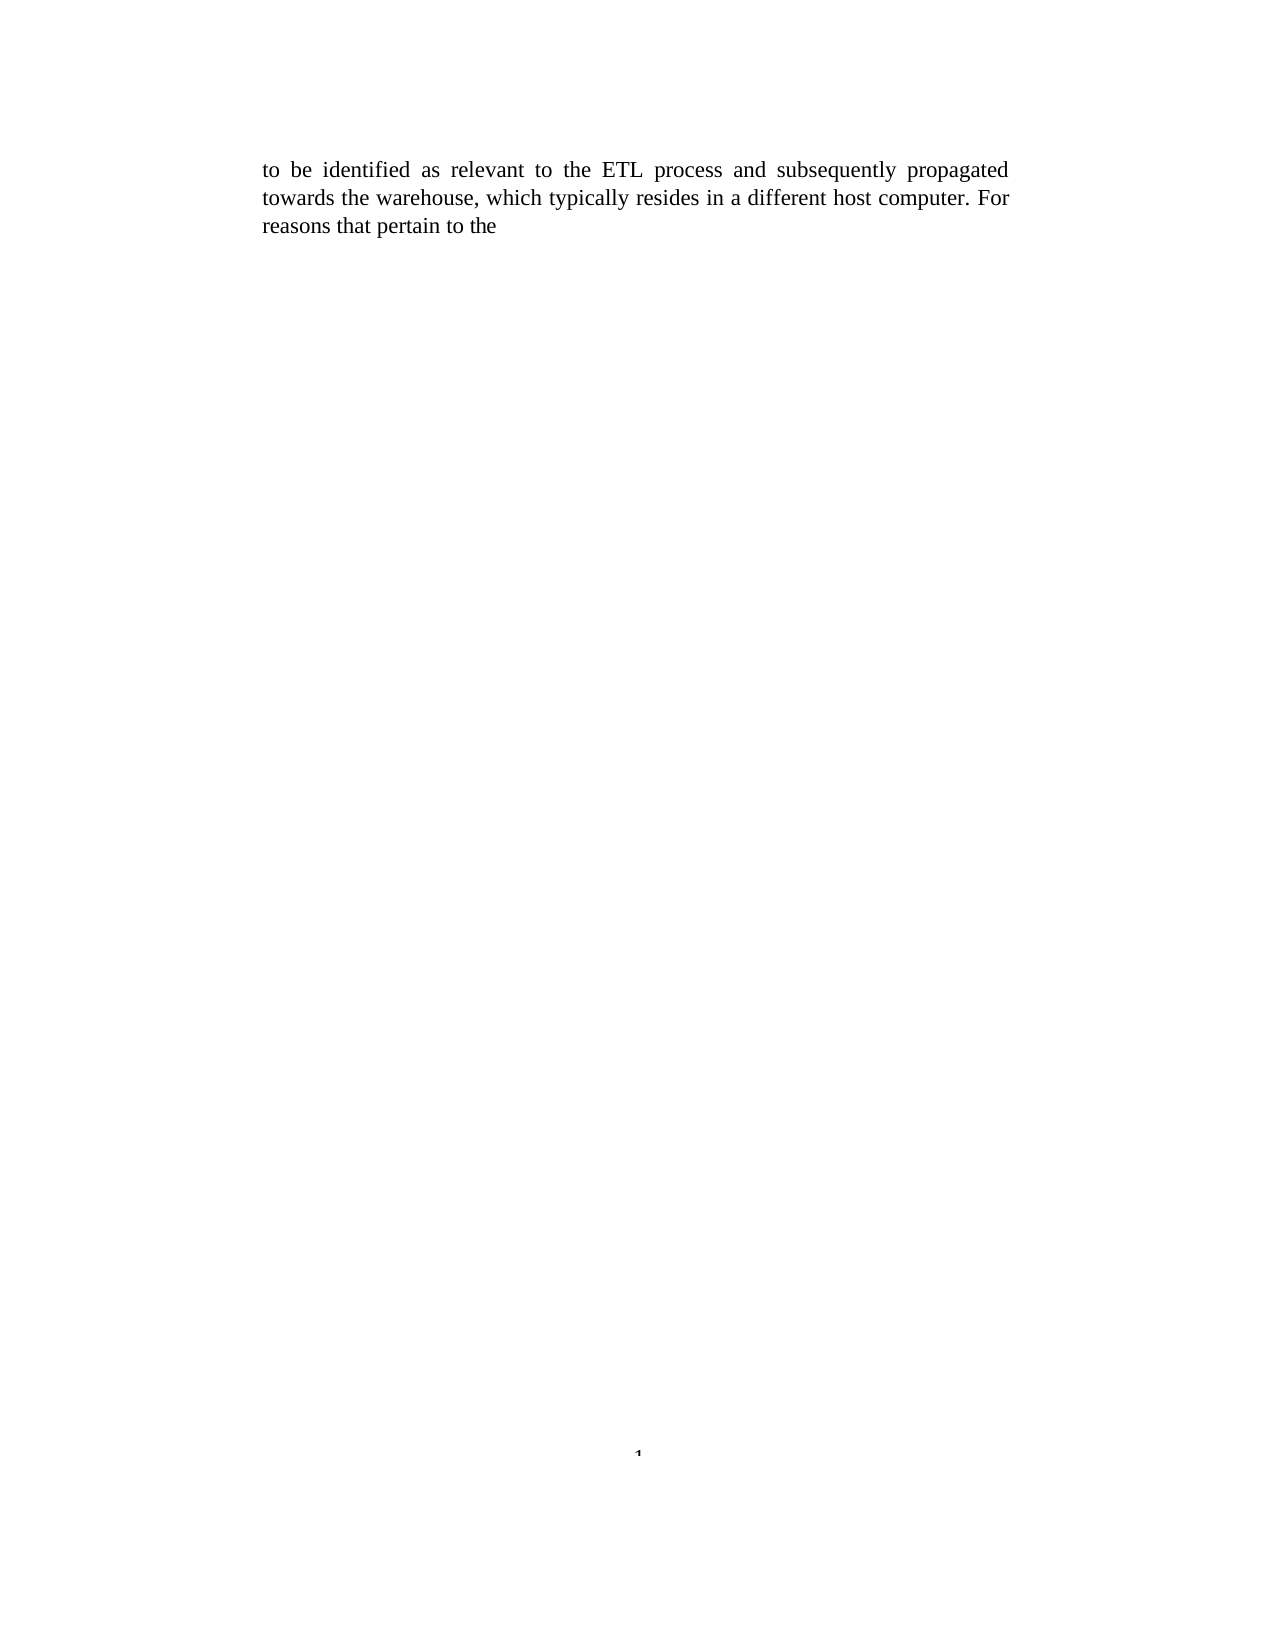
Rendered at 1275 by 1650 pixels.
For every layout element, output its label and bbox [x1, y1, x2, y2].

text [262, 156, 1009, 238]
